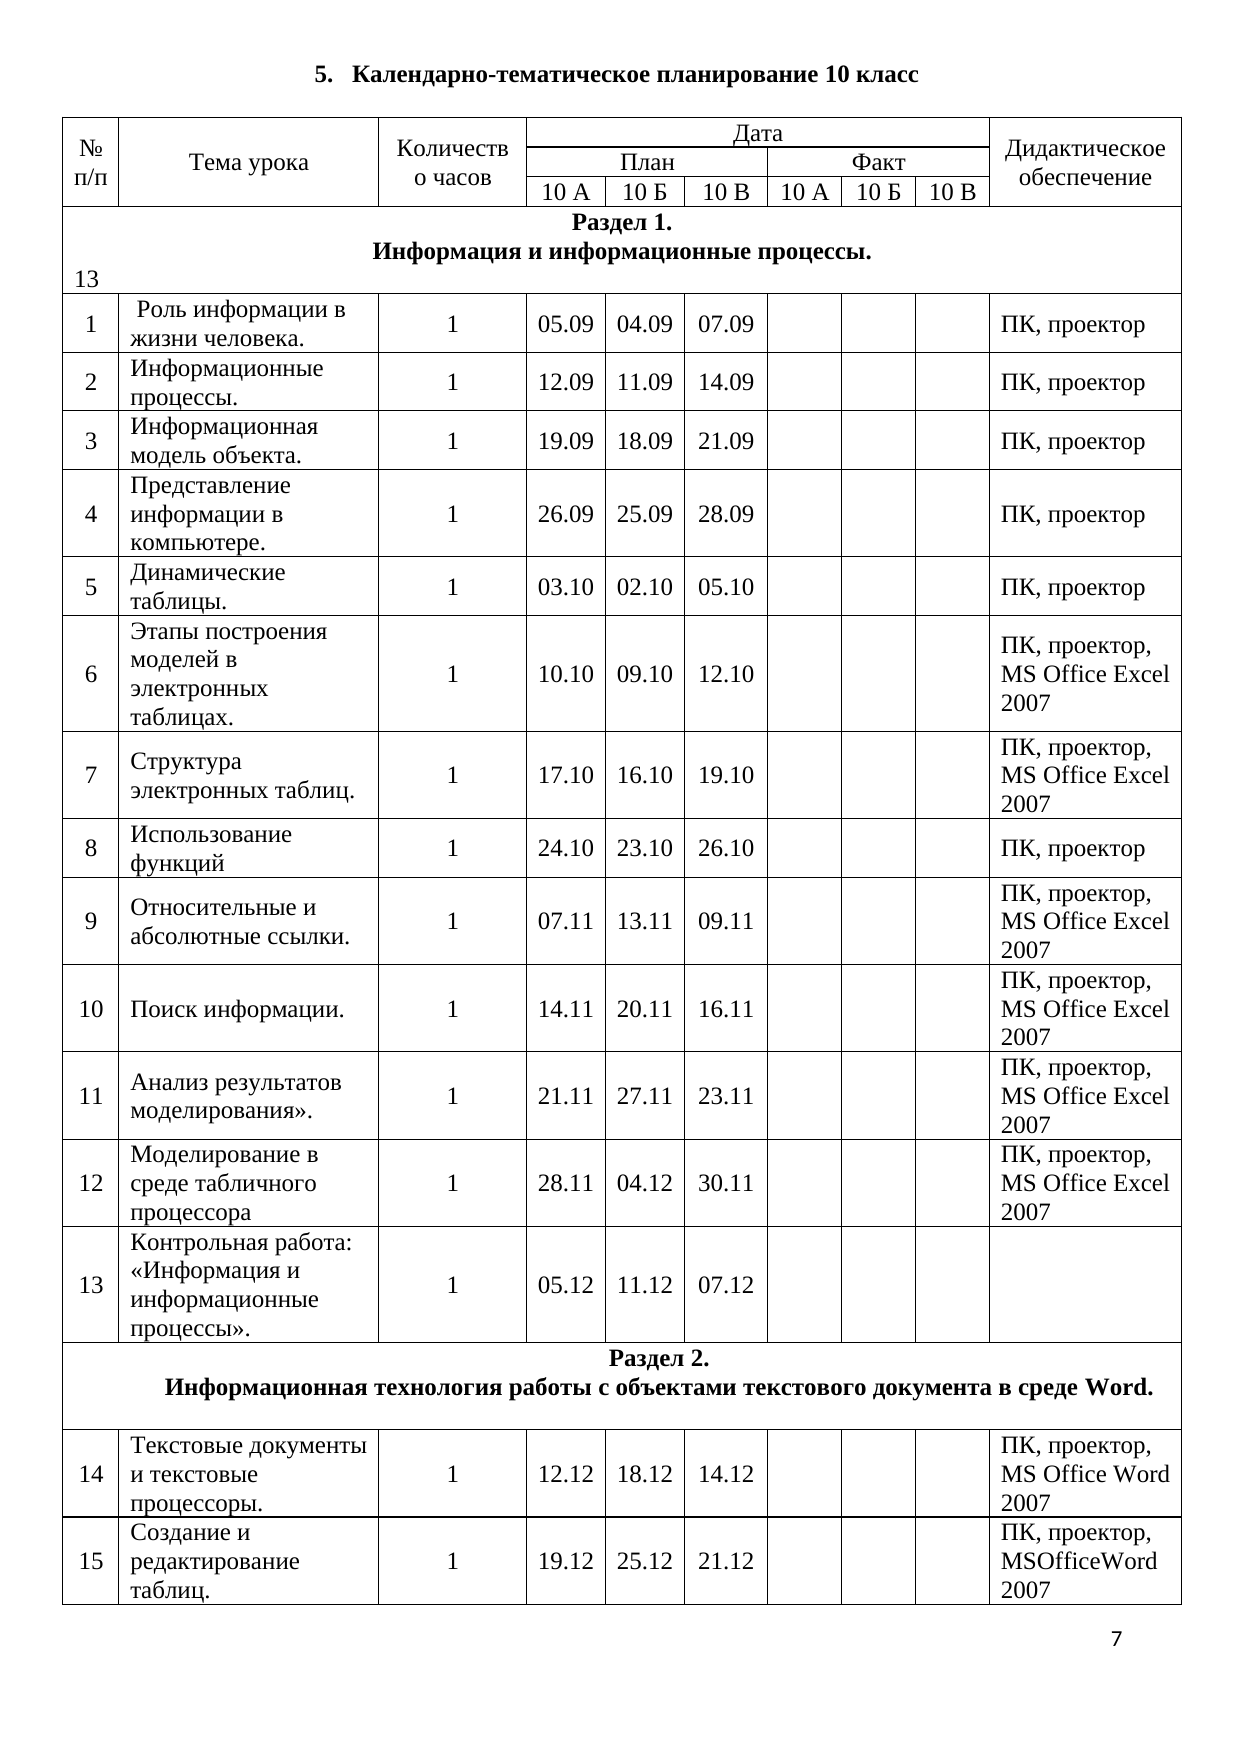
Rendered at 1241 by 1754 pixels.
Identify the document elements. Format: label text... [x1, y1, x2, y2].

table_cell [916, 1227, 989, 1342]
table_cell [842, 1430, 915, 1516]
table_cell [842, 1052, 915, 1138]
table_cell 14.09 [685, 353, 767, 410]
table_cell 3 [63, 411, 118, 469]
table_cell 25.09 [606, 470, 684, 556]
table_cell 10 Б [606, 177, 684, 206]
table_cell 15 [63, 1518, 118, 1604]
table_cell [916, 1518, 989, 1604]
table_cell [842, 965, 915, 1051]
table_cell 1 [379, 878, 526, 964]
table_cell 1 [63, 294, 118, 352]
table_header Дата [527, 118, 989, 146]
table_cell 05.09 [527, 294, 605, 352]
table_cell [916, 819, 989, 877]
table_cell 2 [63, 353, 118, 410]
table_cell [768, 1227, 841, 1342]
table_cell [916, 732, 989, 818]
table_cell 13.11 [606, 878, 684, 964]
table_cell 24.10 [527, 819, 605, 877]
table_cell 16.10 [606, 732, 684, 818]
table_cell Роль информации в жизни человека. [119, 294, 378, 352]
table_cell Структура электронных таблиц. [119, 732, 378, 818]
table_cell 20.11 [606, 965, 684, 1051]
table_cell 10 А [768, 177, 841, 206]
table_cell 14.12 [685, 1430, 767, 1516]
table_cell 14 [63, 1430, 118, 1516]
table_cell 05.12 [527, 1227, 605, 1342]
table_header Количество часов [379, 118, 526, 206]
table_cell Этапы построения моделей в электронных таблицах. [119, 616, 378, 731]
table_header Дидактическое обеспечение [990, 118, 1181, 206]
table_cell 1 [379, 294, 526, 352]
table_cell [842, 819, 915, 877]
table_cell 10 Б [842, 177, 915, 206]
table_cell ПК, проектор [990, 294, 1181, 352]
table_cell 14.11 [527, 965, 605, 1051]
table_cell [842, 616, 915, 731]
table_cell 11.12 [606, 1227, 684, 1342]
table_cell План [527, 148, 767, 176]
table_cell 28.11 [527, 1140, 605, 1226]
table_cell ПК, проектор, MSOfficeWord 2007 [990, 1518, 1181, 1604]
list Календарно-тематическое планирование 10 класс [111, 59, 1122, 88]
table_cell Информационная модель объекта. [119, 411, 378, 469]
table_cell 17.10 [527, 732, 605, 818]
table_cell 10 В [916, 177, 989, 206]
table_header Тема урока [119, 118, 378, 206]
table_cell 18.12 [606, 1430, 684, 1516]
table_cell [768, 1052, 841, 1138]
table_cell [916, 557, 989, 615]
table_cell 28.09 [685, 470, 767, 556]
table_cell [768, 616, 841, 731]
table_cell 1 [379, 1227, 526, 1342]
table_cell ПК, проектор [990, 411, 1181, 469]
table_cell 04.12 [606, 1140, 684, 1226]
table_cell 10 [63, 965, 118, 1051]
table_cell ПК, проектор, MS Office Excel 2007 [990, 878, 1181, 964]
table_cell [842, 1518, 915, 1604]
table_cell 21.12 [685, 1518, 767, 1604]
table_cell 07.12 [685, 1227, 767, 1342]
table_cell [842, 470, 915, 556]
table_cell 1 [379, 353, 526, 410]
table_cell [842, 878, 915, 964]
table_cell [768, 470, 841, 556]
table_cell 09.11 [685, 878, 767, 964]
table_cell Контрольная работа: «Информация и информационные процессы». [119, 1227, 378, 1342]
table_cell 21.09 [685, 411, 767, 469]
table_cell 9 [63, 878, 118, 964]
table_cell [768, 557, 841, 615]
table_cell [916, 411, 989, 469]
table_cell Использование функций [119, 819, 378, 877]
table_cell ПК, проектор, MS Office Excel 2007 [990, 1052, 1181, 1138]
table_cell Поиск информации. [119, 965, 378, 1051]
table_cell Представление информации в компьютере. [119, 470, 378, 556]
table_cell ПК, проектор [990, 353, 1181, 410]
table_cell 23.10 [606, 819, 684, 877]
table_cell [842, 1140, 915, 1226]
table_cell 5 [63, 557, 118, 615]
table_cell [916, 294, 989, 352]
table_cell 1 [379, 1518, 526, 1604]
table_cell 1 [379, 470, 526, 556]
table_cell 25.12 [606, 1518, 684, 1604]
table_cell [842, 353, 915, 410]
table_cell 12.09 [527, 353, 605, 410]
table_cell 27.11 [606, 1052, 684, 1138]
table_cell 1 [379, 616, 526, 731]
table_cell 1 [379, 732, 526, 818]
table_cell 04.09 [606, 294, 684, 352]
table_cell [768, 353, 841, 410]
table_cell 1 [379, 411, 526, 469]
table_cell 10 В [685, 177, 767, 206]
table_cell 19.12 [527, 1518, 605, 1604]
table_cell ПК, проектор, MS Office Excel 2007 [990, 732, 1181, 818]
table_cell [916, 878, 989, 964]
table_cell [916, 353, 989, 410]
table_cell [768, 411, 841, 469]
table_cell [842, 411, 915, 469]
table_cell [842, 732, 915, 818]
table_cell ПК, проектор, MS Office Excel 2007 [990, 616, 1181, 731]
table_cell [842, 557, 915, 615]
table_cell 07.09 [685, 294, 767, 352]
table_cell [916, 1052, 989, 1138]
table_cell Раздел 1. Информация и информационные процессы. 13 [63, 207, 1181, 293]
table_cell 13 [63, 1227, 118, 1342]
table_cell 05.10 [685, 557, 767, 615]
table_cell 12 [63, 1140, 118, 1226]
table_cell ПК, проектор, MS Office Excel 2007 [990, 1140, 1181, 1226]
table_cell 21.11 [527, 1052, 605, 1138]
table_cell ПК, проектор [990, 819, 1181, 877]
table_cell [768, 878, 841, 964]
table_cell Создание и редактирование таблиц. [119, 1518, 378, 1604]
table_cell ПК, проектор [990, 557, 1181, 615]
table_cell 8 [63, 819, 118, 877]
table_cell 1 [379, 1052, 526, 1138]
table_cell [916, 470, 989, 556]
table_cell 10.10 [527, 616, 605, 731]
table_cell Анализ результатов моделирования». [119, 1052, 378, 1138]
table_cell [916, 1140, 989, 1226]
table_cell [768, 1518, 841, 1604]
table_cell [916, 616, 989, 731]
table_cell [768, 1430, 841, 1516]
table_cell 4 [63, 470, 118, 556]
table_cell 1 [379, 965, 526, 1051]
table_cell 26.10 [685, 819, 767, 877]
table_cell 30.11 [685, 1140, 767, 1226]
table_cell 1 [379, 1430, 526, 1516]
table_cell [842, 1227, 915, 1342]
table_cell 02.10 [606, 557, 684, 615]
table_cell 6 [63, 616, 118, 731]
table_cell 09.10 [606, 616, 684, 731]
table_cell Факт [768, 148, 989, 176]
table_cell Моделирование в среде табличного процессора [119, 1140, 378, 1226]
table_cell 11 [63, 1052, 118, 1138]
table_cell 26.09 [527, 470, 605, 556]
table_cell Текстовые документы и текстовые процессоры. [119, 1430, 378, 1516]
table_cell Динамические таблицы. [119, 557, 378, 615]
table_cell 7 [63, 732, 118, 818]
table_cell ПК, проектор, MS Office Excel 2007 [990, 965, 1181, 1051]
table_cell Информационные процессы. [119, 353, 378, 410]
table_cell 07.11 [527, 878, 605, 964]
table_cell ПК, проектор [990, 470, 1181, 556]
table_cell [768, 294, 841, 352]
table_cell 12.12 [527, 1430, 605, 1516]
table_cell [916, 1430, 989, 1516]
table_cell [916, 965, 989, 1051]
table_cell ПК, проектор, MS Office Word 2007 [990, 1430, 1181, 1516]
table_cell Относительные и абсолютные ссылки. [119, 878, 378, 964]
table_cell [768, 1140, 841, 1226]
table_cell [768, 819, 841, 877]
table_cell 23.11 [685, 1052, 767, 1138]
table_cell [768, 965, 841, 1051]
table_cell [842, 294, 915, 352]
table_cell Раздел 2. Информационная технология работы с объектами текстового документа в среде Word. [63, 1343, 1181, 1429]
table_cell 12.10 [685, 616, 767, 731]
table_cell 11.09 [606, 353, 684, 410]
table_cell 1 [379, 1140, 526, 1226]
table_cell 10 А [527, 177, 605, 206]
table_cell 16.11 [685, 965, 767, 1051]
table_cell 19.09 [527, 411, 605, 469]
table_cell 18.09 [606, 411, 684, 469]
table_cell 19.10 [685, 732, 767, 818]
table_cell 1 [379, 557, 526, 615]
table_cell 03.10 [527, 557, 605, 615]
table_cell [990, 1227, 1181, 1342]
table_header № п/п [63, 118, 118, 206]
table_cell [768, 732, 841, 818]
table_cell 1 [379, 819, 526, 877]
